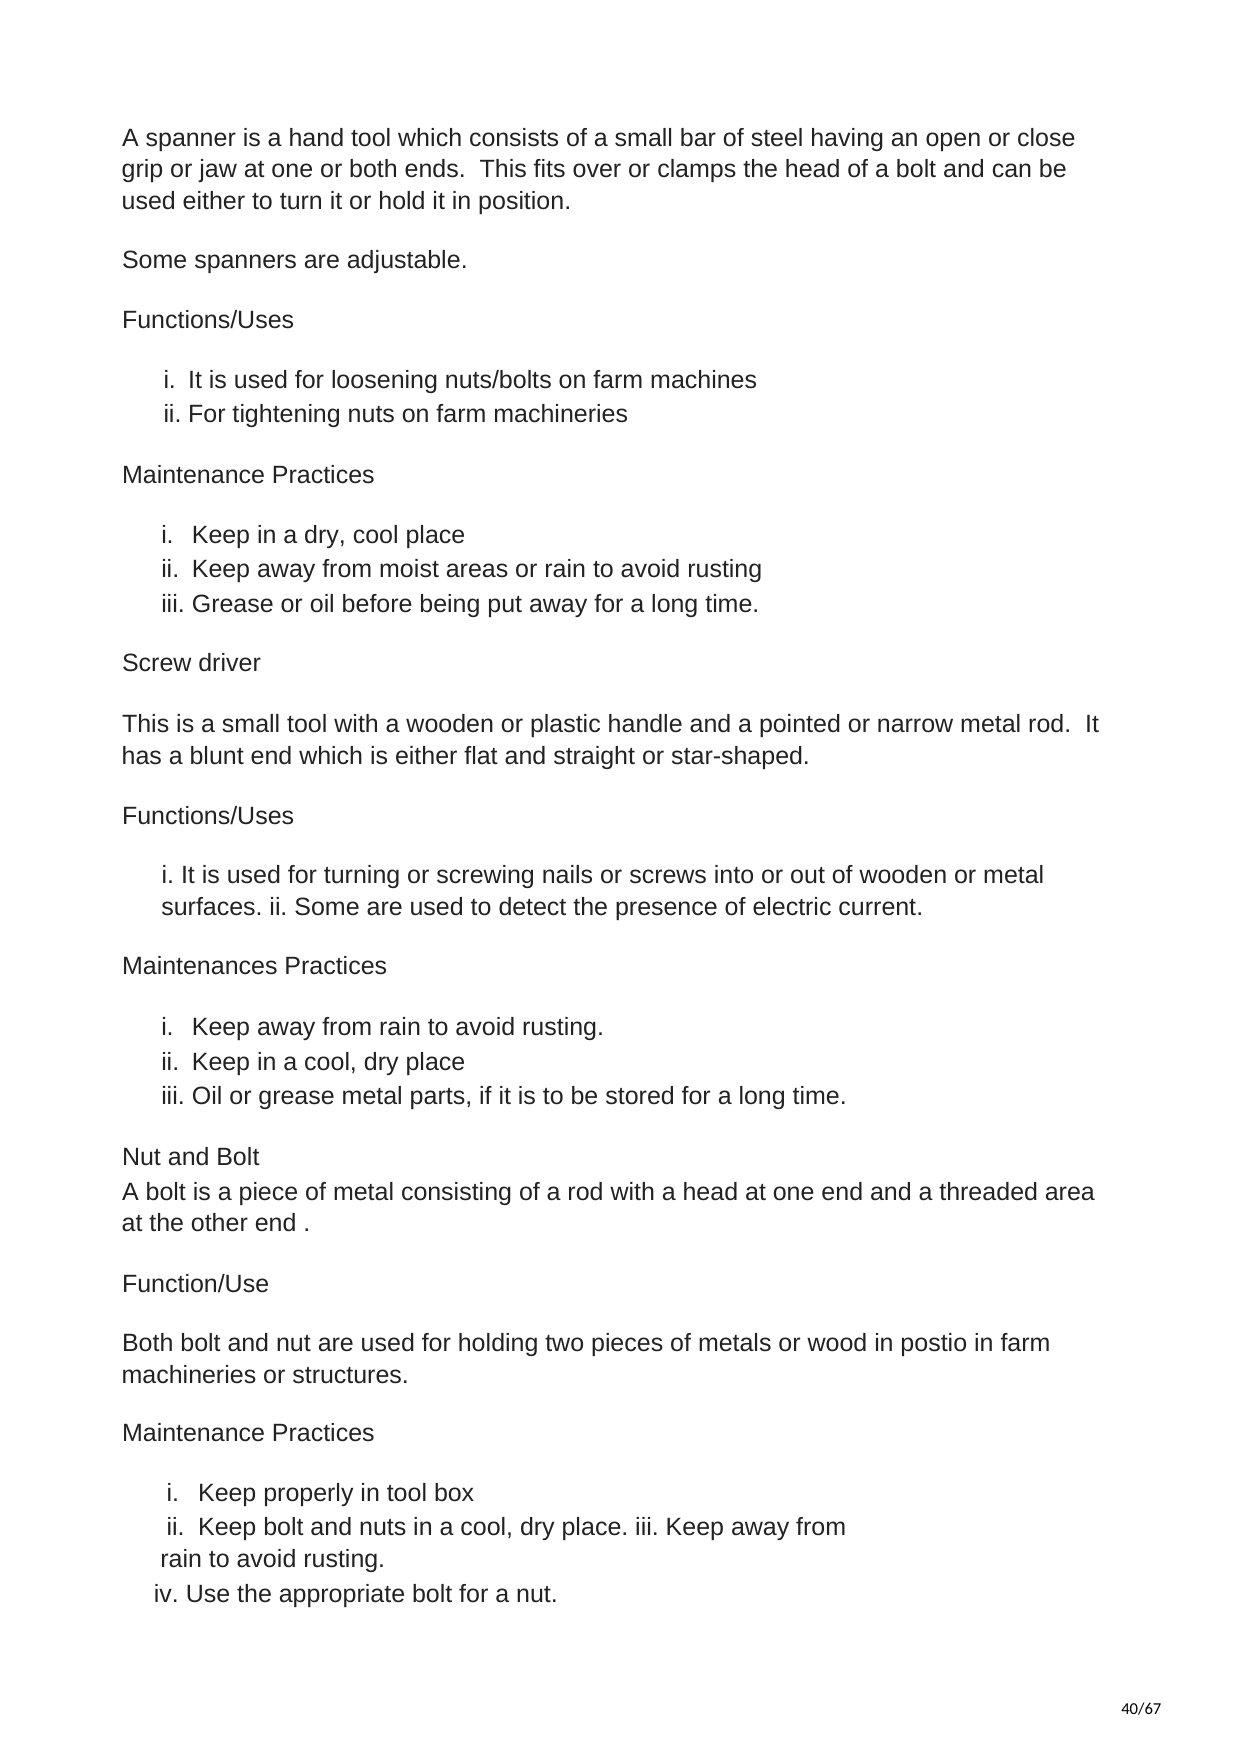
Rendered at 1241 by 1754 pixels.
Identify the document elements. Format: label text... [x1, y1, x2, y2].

text A spanner is a hand tool which consists of a small bar of steel having an open or close grip or jaw at one or both ends. This fits over or clamps the head of a bolt and can be used either to turn it or hold it in position. [123, 123, 1116, 214]
list Keep bolt and nuts in a cool, dry place. iii. Keep away from rain to avoid rusting. [160, 1512, 878, 1573]
text This is a small tool with a wooden or plastic handle and a pointed or narrow metal rod. It has a blunt end which is either flat and straight or star-shaped. [121, 709, 1115, 769]
text Maintenance Practices [121, 460, 1115, 489]
list Keep away from moist areas or rain to avoid rusting [161, 554, 1115, 583]
list For tightening nuts on farm machineries [163, 399, 1115, 428]
text Nut and Bolt [121, 1142, 1115, 1171]
text Screw driver [121, 648, 1115, 677]
text i. It is used for turning or screwing nails or screws into or out of wooden or metal surfaces. ii. Some are used to detect the presence of electric current. [161, 861, 1051, 921]
list Oil or grease metal parts, if it is to be stored for a long time. [161, 1081, 1115, 1110]
list Keep in a dry, cool place [161, 519, 1115, 548]
text Functions/Uses [121, 305, 1115, 334]
text Functions/Uses [121, 801, 1115, 830]
list Grease or oil before being put away for a long time. [161, 589, 1115, 618]
text Maintenances Practices [121, 951, 1115, 979]
text Some spanners are adjustable. [121, 244, 1115, 273]
list Keep away from rain to avoid rusting. [161, 1012, 1115, 1040]
text Both bolt and nut are used for holding two pieces of metals or wood in postio in farm machineries or structures. [121, 1328, 1115, 1388]
text Function/Use [121, 1269, 1115, 1298]
text Maintenance Practices [121, 1418, 1115, 1447]
list It is used for loosening nuts/bolts on farm machines [163, 365, 1115, 393]
text A bolt is a piece of metal consisting of a rod with a head at one end and a threaded area at the other end . [121, 1177, 1115, 1237]
list Keep properly in tool box [160, 1478, 878, 1506]
text iv. Use the appropriate bolt for a nut. [153, 1579, 1115, 1607]
list Keep in a cool, dry place [161, 1046, 1115, 1075]
